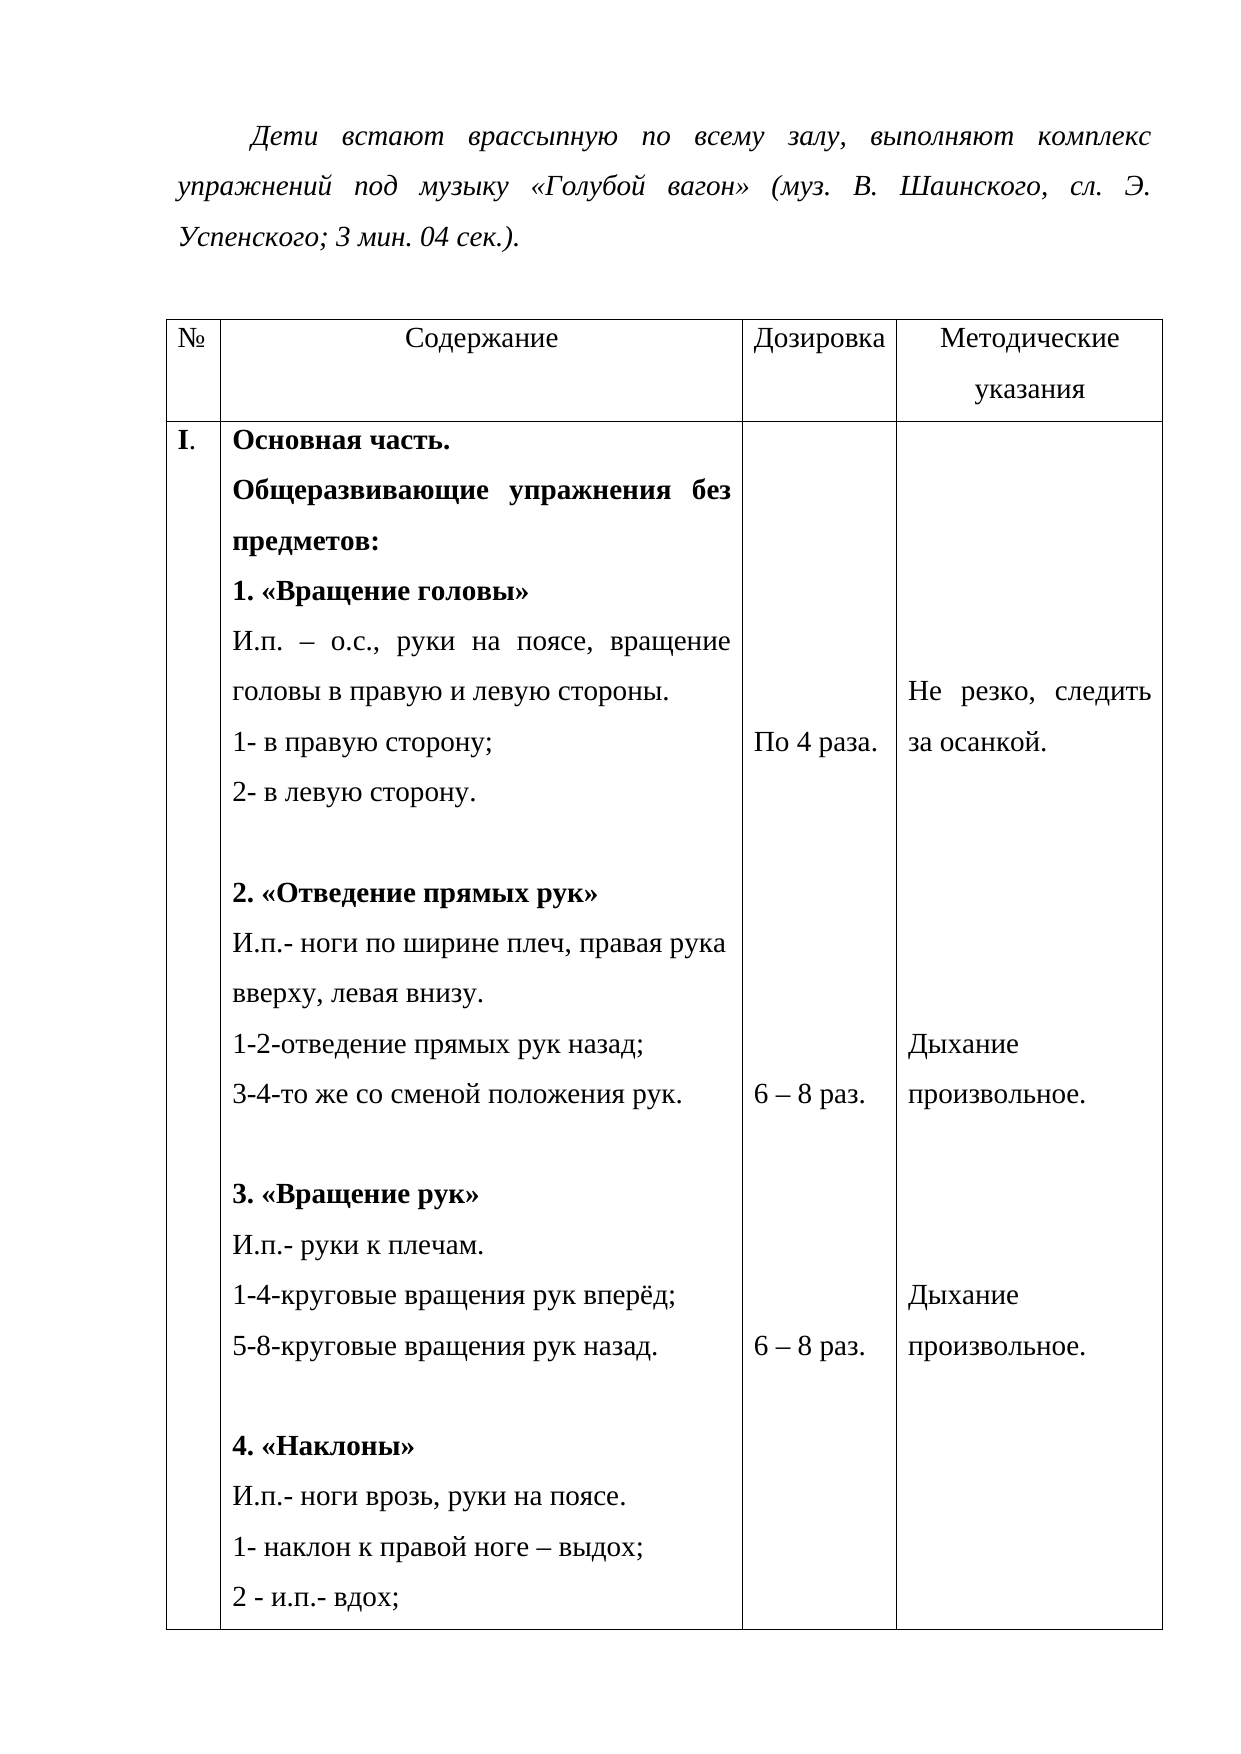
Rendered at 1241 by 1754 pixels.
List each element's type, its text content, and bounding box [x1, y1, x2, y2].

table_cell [221, 422, 742, 1629]
table_header Методические указания [897, 320, 1162, 421]
table_header Дозировка [743, 320, 896, 421]
text Дети встают врассыпную по всему залу, выполняют комплекс упражнений под музыку «Голубой вагон» (муз. В. Шаинского, сл. Э. Успенского; 3 мин. 04 сек.). [177, 118, 1152, 252]
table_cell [897, 422, 1162, 1629]
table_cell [743, 422, 896, 1629]
table_cell I. [167, 422, 220, 1629]
table_header № [167, 320, 220, 421]
table_header Содержание [221, 320, 742, 421]
